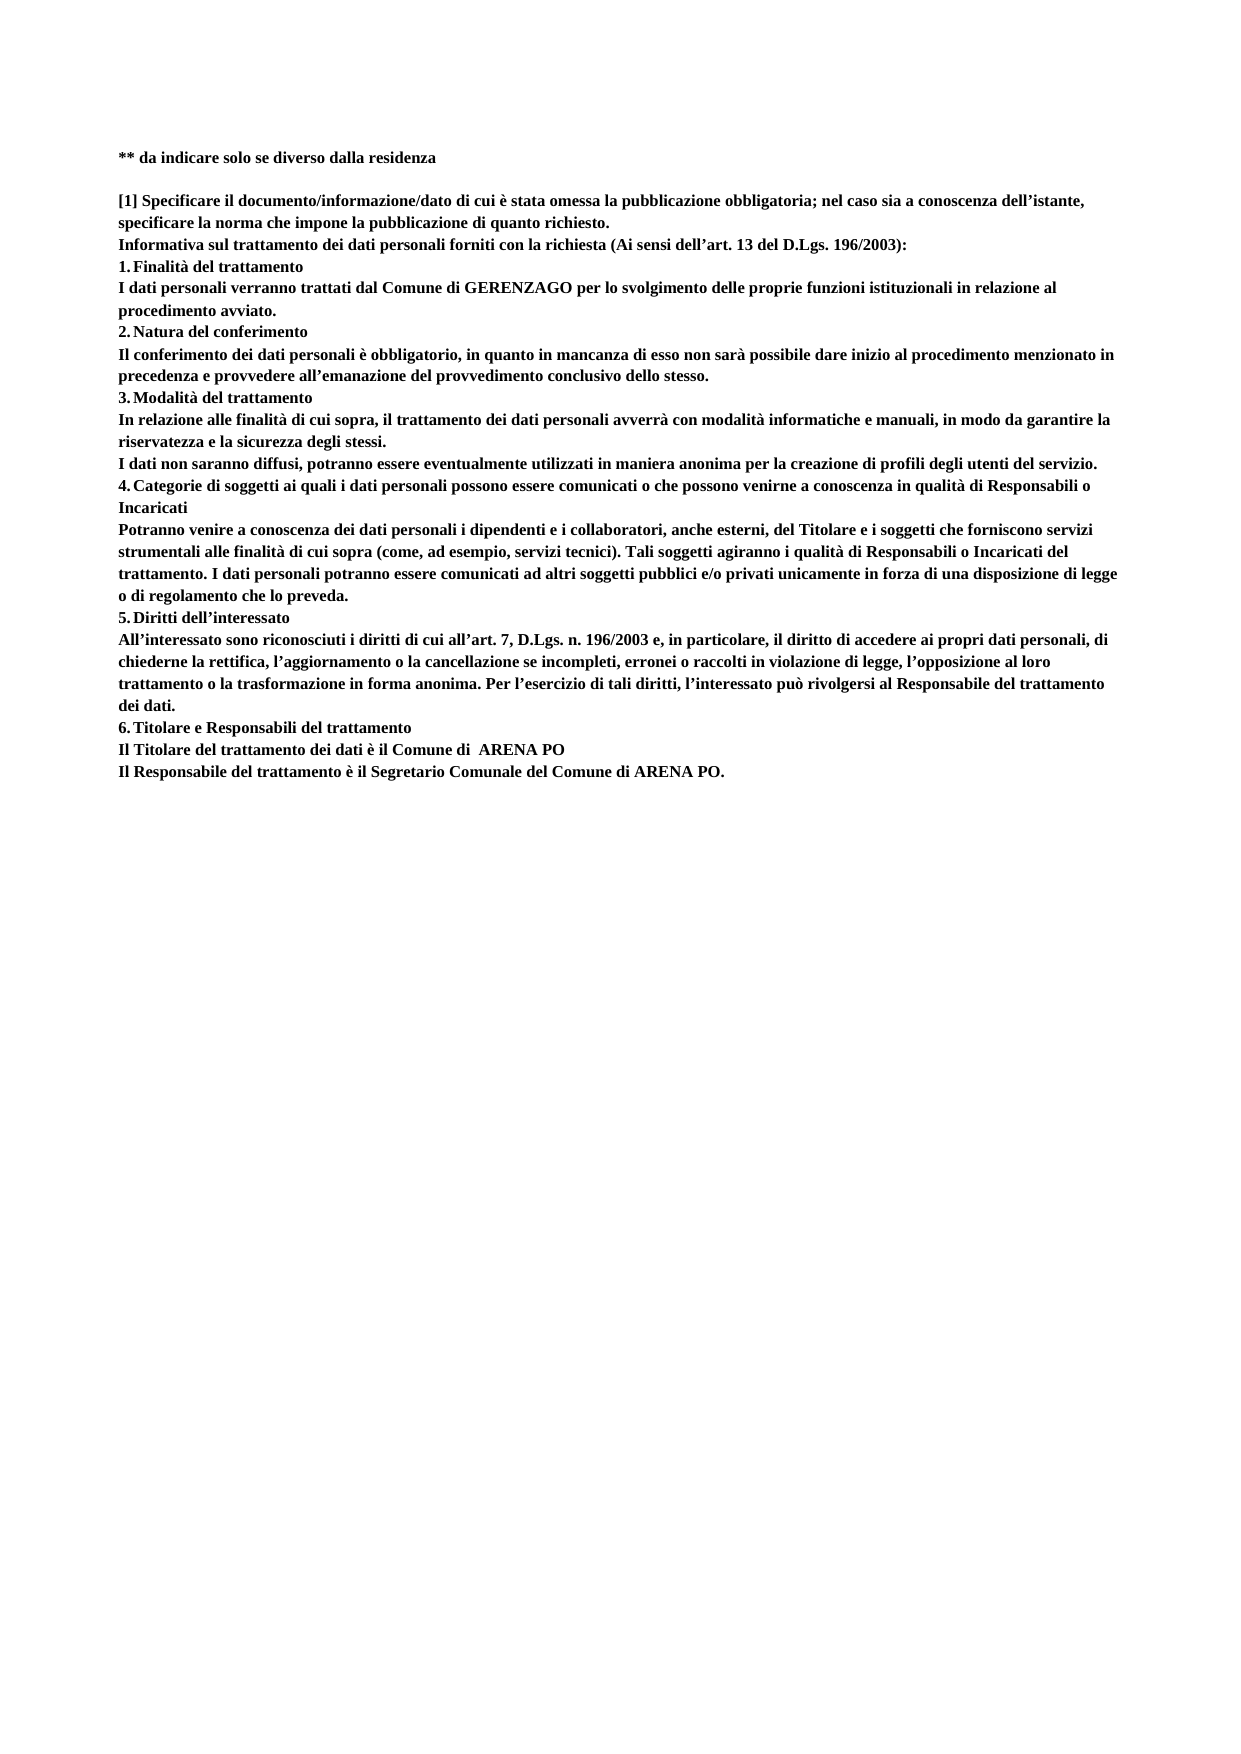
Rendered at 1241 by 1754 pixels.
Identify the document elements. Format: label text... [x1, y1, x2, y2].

text 2. Natura del conferimento [118, 322, 1122, 341]
text Il Responsabile del trattamento è il Segretario Comunale del Comune di ARENA PO. [118, 762, 1122, 781]
text In relazione alle finalità di cui sopra, il trattamento dei dati personali avverrà con modalità informatiche e manuali, in modo da garantire la riservatezza e la sicurezza degli stessi. [118, 410, 1122, 451]
text Potranno venire a conoscenza dei dati personali i dipendenti e i collaboratori, anche esterni, del Titolare e i soggetti che forniscono servizi strumentali alle finalità di cui sopra (come, ad esempio, servizi tecnici). Tali soggetti agiranno i qualità di Responsabili o Incaricati del trattamento. I dati personali potranno essere comunicati ad altri soggetti pubblici e/o privati unicamente in forza di una disposizione di legge o di regolamento che lo preveda. [118, 520, 1122, 605]
text I dati personali verranno trattati dal Comune di GERENZAGO per lo svolgimento delle proprie funzioni istituzionali in relazione al procedimento avviato. [118, 278, 1122, 319]
text ** da indicare solo se diverso dalla residenza [118, 148, 1122, 167]
text I dati non saranno diffusi, potranno essere eventualmente utilizzati in maniera anonima per la creazione di profili degli utenti del servizio. [118, 454, 1122, 473]
text [1] Specificare il documento/informazione/dato di cui è stata omessa la pubblicazione obbligatoria; nel caso sia a conoscenza dell’istante, specificare la norma che impone la pubblicazione di quanto richiesto. [118, 190, 1122, 232]
text 4. Categorie di soggetti ai quali i dati personali possono essere comunicati o che possono venirne a conoscenza in qualità di Responsabili o Incaricati [118, 476, 1122, 517]
text Il conferimento dei dati personali è obbligatorio, in quanto in mancanza di esso non sarà possibile dare inizio al procedimento menzionato in precedenza e provvedere all’emanazione del provvedimento conclusivo dello stesso. [118, 344, 1122, 385]
text Informativa sul trattamento dei dati personali forniti con la richiesta (Ai sensi dell’art. 13 del D.Lgs. 196/2003): [118, 234, 1122, 253]
text 6. Titolare e Responsabili del trattamento [118, 718, 1122, 737]
text 3. Modalità del trattamento [118, 388, 1122, 407]
text 1. Finalità del trattamento [118, 256, 1122, 276]
text 5. Diritti dell’interessato [118, 608, 1122, 627]
text All’interessato sono riconosciuti i diritti di cui all’art. 7, D.Lgs. n. 196/2003 e, in particolare, il diritto di accedere ai propri dati personali, di chiederne la rettifica, l’aggiornamento o la cancellazione se incompleti, erronei o raccolti in violazione di legge, l’opposizione al loro trattamento o la trasformazione in forma anonima. Per l’esercizio di tali diritti, l’interessato può rivolgersi al Responsabile del trattamento dei dati. [118, 630, 1122, 715]
text Il Titolare del trattamento dei dati è il Comune di ARENA PO [118, 740, 1122, 759]
